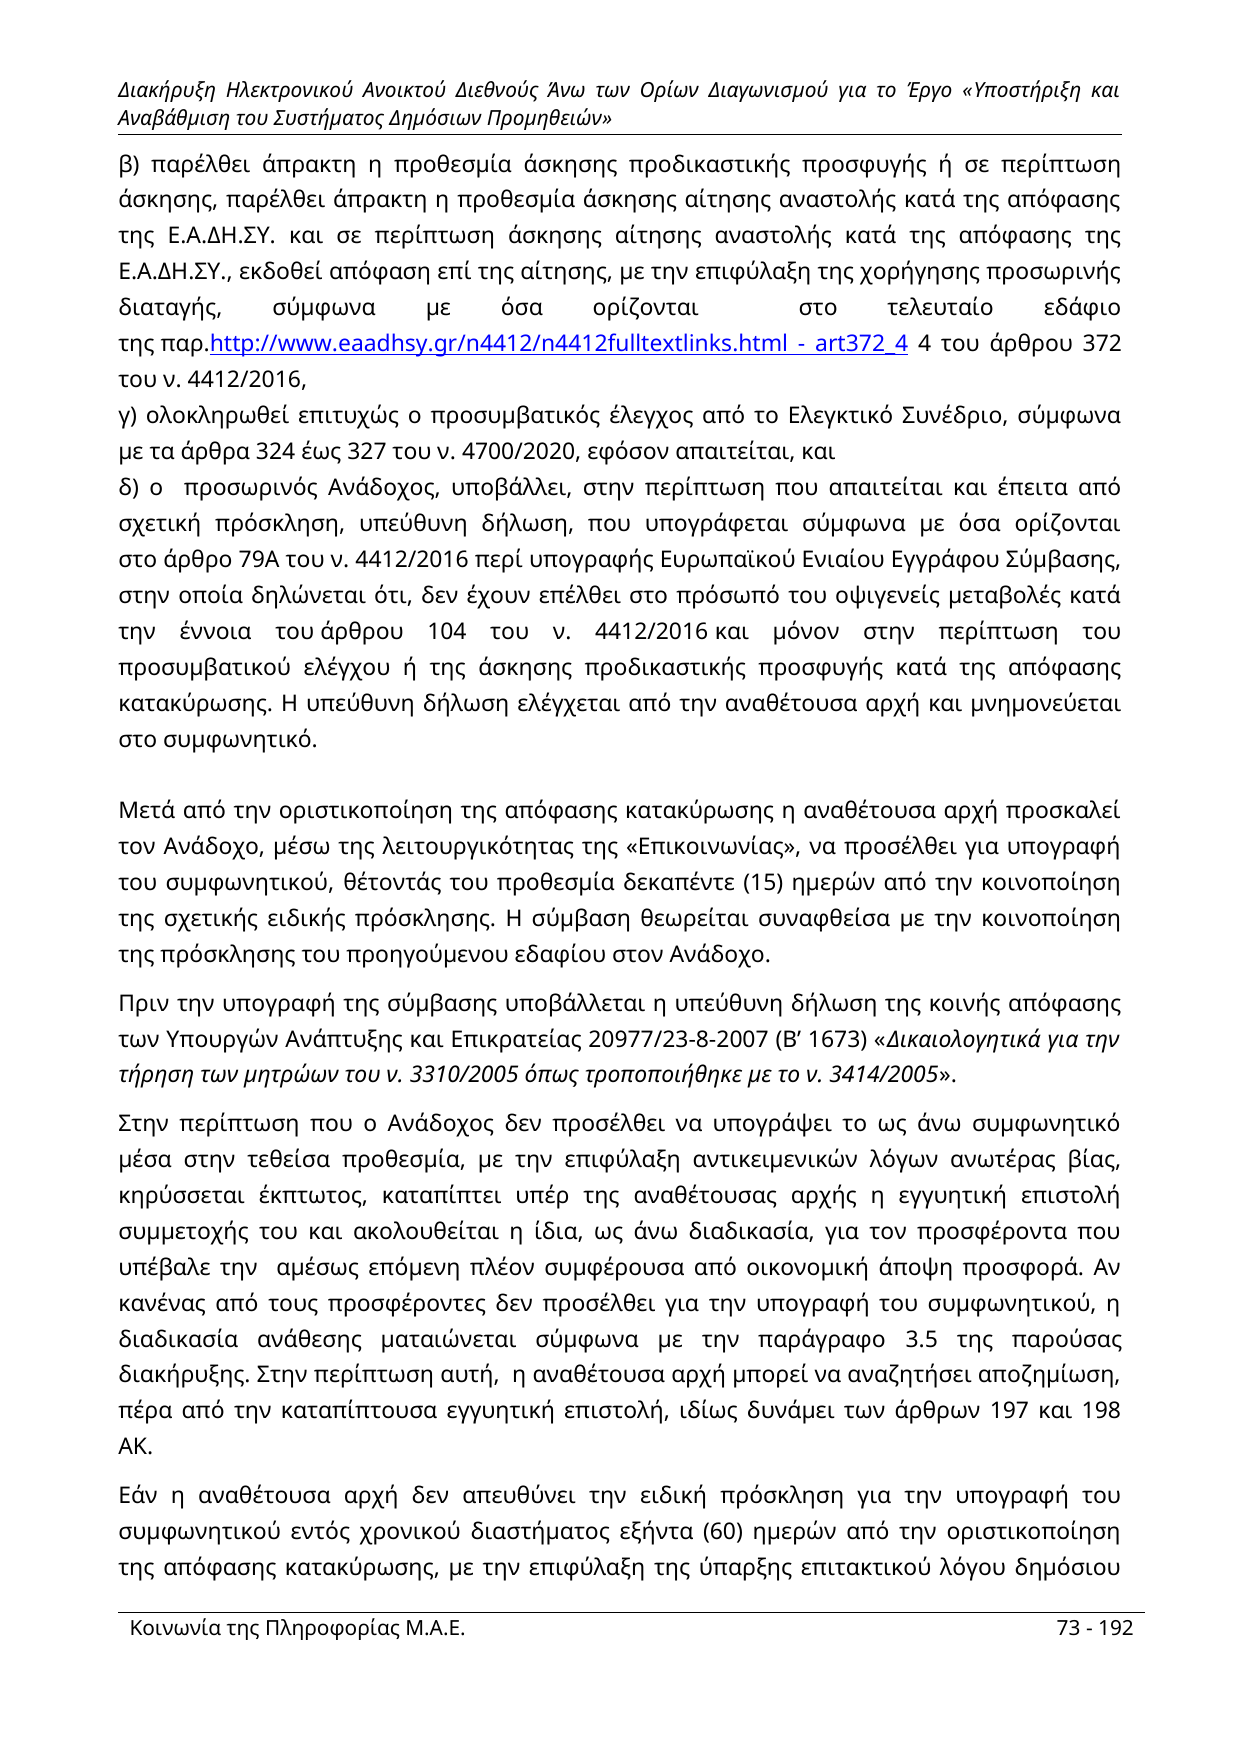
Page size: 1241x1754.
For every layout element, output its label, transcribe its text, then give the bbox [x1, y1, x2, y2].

text γ) ολοκληρωθεί επιτυχώς ο προσυμβατικός έλεγχος από το Ελεγκτικό Συνέδριο, σύμφωνα με τα άρθρα 324 έως 327 του ν. 4700/2020, εφόσον απαιτείται, και [118, 399, 1122, 466]
text Πριν την υπογραφή της σύμβασης υποβάλλεται η υπεύθυνη δήλωση της κοινής απόφασης των Υπουργών Ανάπτυξης και Επικρατείας 20977/23-8-2007 (Β’ 1673) «Δικαιολογητικά για την τήρηση των μητρώων του ν. 3310/2005 όπως τροποποιήθηκε με το ν. 3414/2005». [118, 987, 1122, 1090]
text δ) ο προσωρινός Ανάδοχος, υποβάλλει, στην περίπτωση που απαιτείται και έπειτα από σχετική πρόσκληση, υπεύθυνη δήλωση, που υπογράφεται σύμφωνα με όσα ορίζονται στο άρθρο 79Α του ν. 4412/2016 περί υπογραφής Ευρωπαϊκού Ενιαίου Εγγράφου Σύμβασης, στην οποία δηλώνεται ότι, δεν έχουν επέλθει στο πρόσωπό του οψιγενείς μεταβολές κατά την έννοια του άρθρου 104 του ν. 4412/2016 και μόνον στην περίπτωση του προσυμβατικού ελέγχου ή της άσκησης προδικαστικής προσφυγής κατά της απόφασης κατακύρωσης. Η υπεύθυνη δήλωση ελέγχεται από την αναθέτουσα αρχή και μνημονεύεται στο συμφωνητικό. [118, 471, 1122, 754]
text Μετά από την οριστικοποίηση της απόφασης κατακύρωσης η αναθέτουσα αρχή προσκαλεί τον Ανάδοχο, μέσω της λειτουργικότητας της «Επικοινωνίας», να προσέλθει για υπογραφή του συμφωνητικού, θέτοντάς του προθεσμία δεκαπέντε (15) ημερών από την κοινοποίηση της σχετικής ειδικής πρόσκλησης. Η σύμβαση θεωρείται συναφθείσα με την κοινοποίηση της πρόσκλησης του προηγούμενου εδαφίου στον Ανάδοχο. [118, 794, 1122, 969]
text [118, 1479, 1122, 1582]
text β) παρέλθει άπρακτη η προθεσμία άσκησης προδικαστικής προσφυγής ή σε περίπτωση άσκησης, παρέλθει άπρακτη η προθεσμία άσκησης αίτησης αναστολής κατά της απόφασης της Ε.Α.ΔΗ.ΣΥ. και σε περίπτωση άσκησης αίτησης αναστολής κατά της απόφασης της Ε.Α.ΔΗ.ΣΥ., εκδοθεί απόφαση επί της αίτησης, με την επιφύλαξη της χορήγησης προσωρινής διαταγής, σύμφωνα με όσα ορίζονται στο τελευταίο εδάφιο της παρ.http://www.eaadhsy.gr/n4412/n4412fulltextlinks.html - art372_4 4 του άρθρου 372 του ν. 4412/2016, [118, 147, 1122, 394]
text Στην περίπτωση που ο Ανάδοχος δεν προσέλθει να υπογράψει το ως άνω συμφωνητικό μέσα στην τεθείσα προθεσμία, με την επιφύλαξη αντικειμενικών λόγων ανωτέρας βίας, κηρύσσεται έκπτωτος, καταπίπτει υπέρ της αναθέτουσας αρχής η εγγυητική επιστολή συμμετοχής του και ακολουθείται η ίδια, ως άνω διαδικασία, για τον προσφέροντα που υπέβαλε την αμέσως επόμενη πλέον συμφέρουσα από οικονομική άποψη προσφορά. Αν κανένας από τους προσφέροντες δεν προσέλθει για την υπογραφή του συμφωνητικού, η διαδικασία ανάθεσης ματαιώνεται σύμφωνα με την παράγραφο 3.5 της παρούσας διακήρυξης. Στην περίπτωση αυτή, η αναθέτουσα αρχή μπορεί να αναζητήσει αποζημίωση, πέρα από την καταπίπτουσα εγγυητική επιστολή, ιδίως δυνάμει των άρθρων 197 και 198 ΑΚ. [118, 1107, 1122, 1462]
